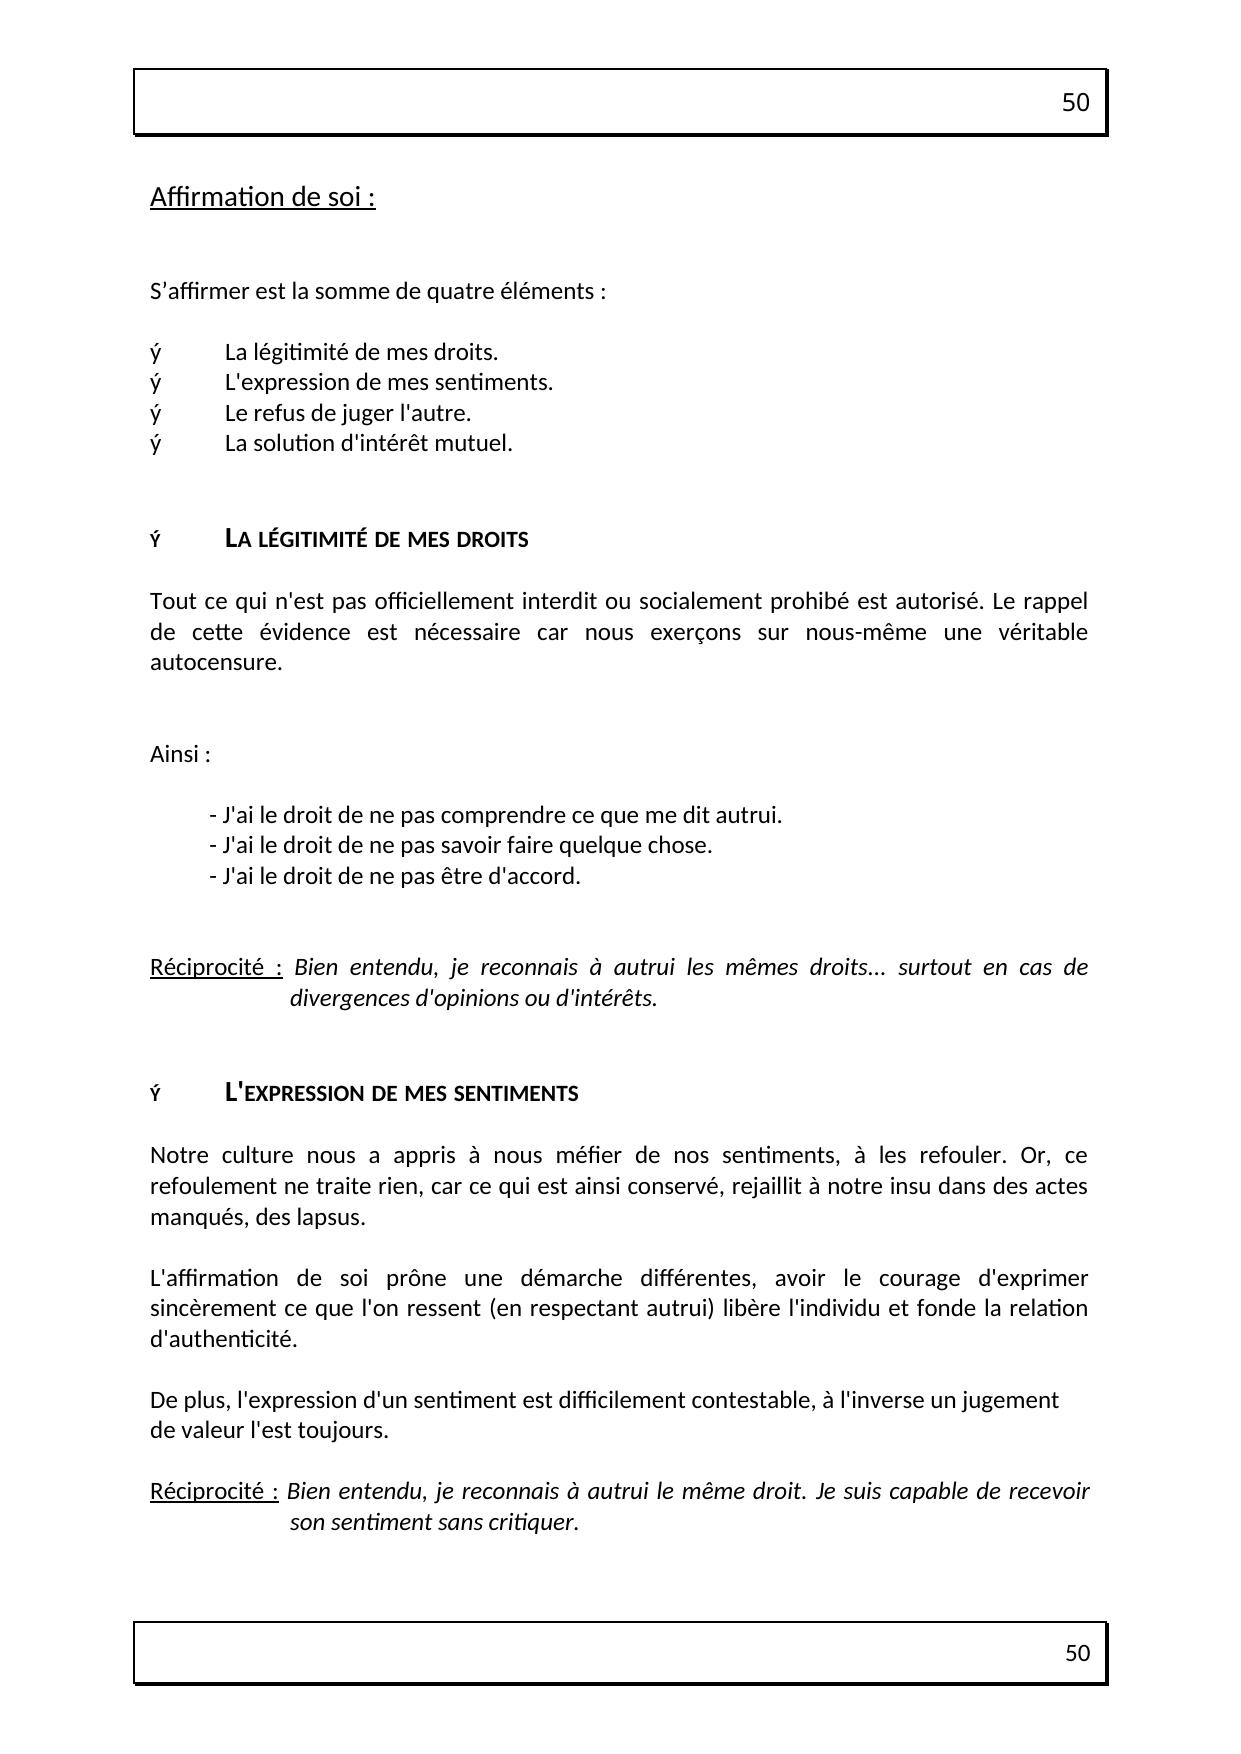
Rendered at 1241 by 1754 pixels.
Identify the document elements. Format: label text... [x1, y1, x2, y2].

text Réciprocité : Bien entendu, je reconnais à autrui les mêmes droits... surtout en cas de divergences d'opinions ou d'intérêts. [150, 951, 1090, 1012]
list La légitimité de mes droits. [150, 336, 1090, 366]
list La légitimité de mes droits [150, 519, 1090, 554]
text Tout ce qui n'est pas officiellement interdit ou socialement prohibé est autorisé. Le rappel de cette évidence est nécessaire car nous exerçons sur nous-même une véritable autocensure. [150, 585, 1090, 677]
text Réciprocité : Bien entendu, je reconnais à autrui le même droit. Je suis capable de recevoir son sentiment sans critiquer. [150, 1475, 1090, 1536]
list Le refus de juger l'autre. [150, 397, 1090, 427]
text - J'ai le droit de ne pas savoir faire quelque chose. [209, 829, 1090, 860]
list L'expression de mes sentiments. [150, 366, 1090, 397]
text S’affirmer est la somme de quatre éléments : [150, 275, 1090, 305]
text Ainsi : [150, 738, 1090, 768]
text L'affirmation de soi prône une démarche différentes, avoir le courage d'exprimer sincèrement ce que l'on ressent (en respectant autrui) libère l'individu et fonde la relation d'authenticité. [150, 1262, 1090, 1353]
list La solution d'intérêt mutuel. [150, 427, 1090, 458]
text De plus, l'expression d'un sentiment est difficilement contestable, à l'inverse un jugement de valeur l'est toujours. [150, 1384, 1090, 1445]
list L'expression de mes sentiments [150, 1073, 1090, 1109]
text Notre culture nous a appris à nous méfier de nos sentiments, à les refouler. Or, ce refoulement ne traite rien, car ce qui est ainsi conservé, rejaillit à notre insu dans des actes manqués, des lapsus. [150, 1139, 1090, 1231]
text Affirmation de soi : [150, 148, 1090, 214]
text - J'ai le droit de ne pas comprendre ce que me dit autrui. [209, 799, 1090, 829]
text - J'ai le droit de ne pas être d'accord. [209, 860, 1090, 890]
